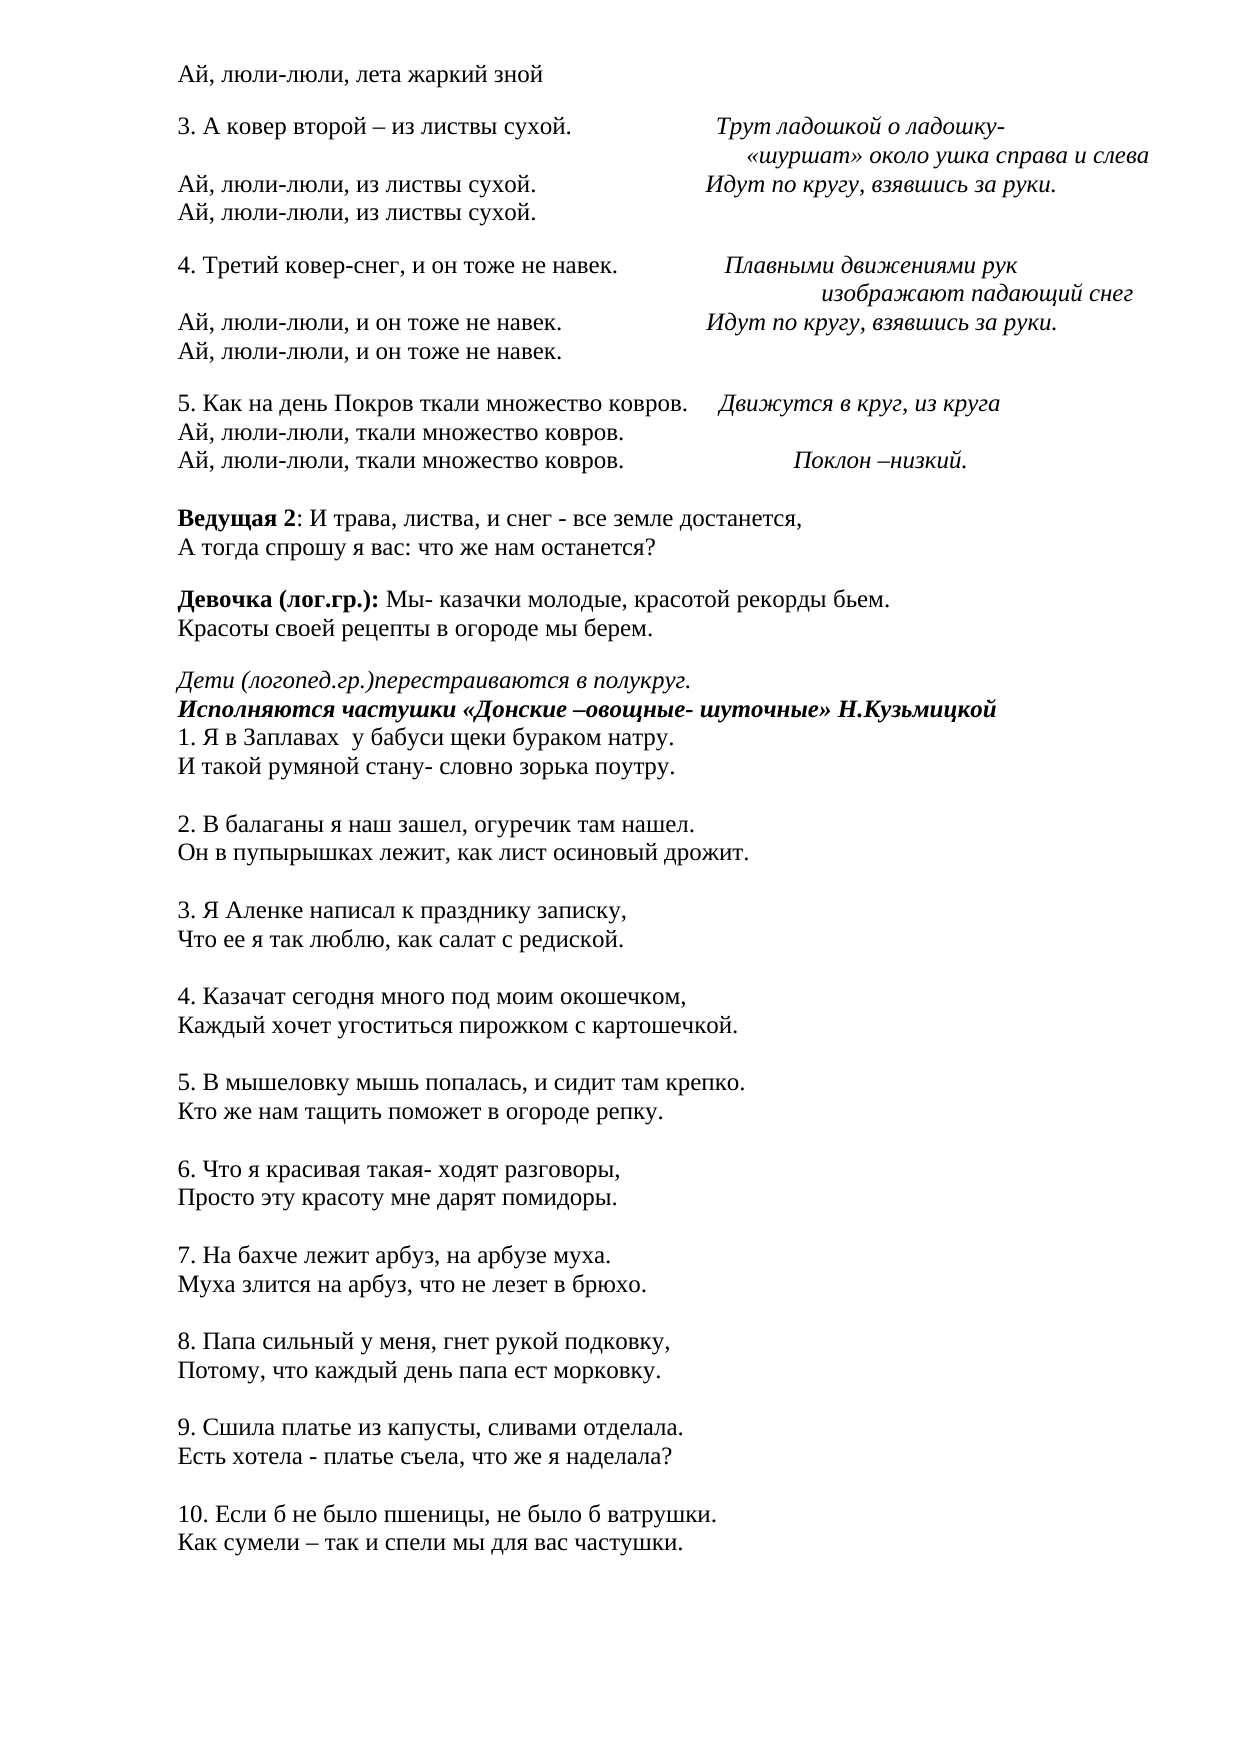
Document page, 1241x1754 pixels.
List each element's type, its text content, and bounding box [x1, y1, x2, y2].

text Ай, люли-люли, ткали множество ковров. Поклон –низкий. [177, 446, 1152, 474]
text 10. Если б не было пшеницы, не было б ватрушки. [177, 1499, 1152, 1527]
text 6. Что я красивая такая- ходят разговоры, [177, 1154, 1152, 1182]
text изображают падающий снег [177, 278, 1152, 307]
text Просто эту красоту мне дарят помидоры. [177, 1182, 1152, 1211]
text 3. Я Аленке написал к празднику записку, [177, 895, 1152, 924]
text Дети (логопед.гр.)перестраиваются в полукруг. [177, 665, 1152, 694]
text 4. Третий ковер-снег, и он тоже не навек. Плавными движениями рук [177, 250, 1152, 278]
text Есть хотела - платье съела, что же я наделала? [177, 1441, 1152, 1470]
text А тогда спрошу я вас: что же нам останется? [177, 532, 1152, 561]
text Кто же нам тащить поможет в огороде репку. [177, 1096, 1152, 1125]
text Ай, люли-люли, и он тоже не навек. Идут по кругу, взявшись за руки. [177, 307, 1152, 336]
text Он в пупырышках лежит, как лист осиновый дрожит. [177, 837, 1152, 866]
text Ай, люли-люли, ткали множество ковров. [177, 417, 1152, 446]
text Красоты своей рецепты в огороде мы берем. [177, 613, 1152, 642]
text Что ее я так люблю, как салат с редиской. [177, 924, 1152, 952]
text Муха злится на арбуз, что не лезет в брюхо. [177, 1269, 1152, 1297]
text 1. Я в Заплавах у бабуси щеки бураком натру. [177, 722, 1152, 751]
text 9. Сшила платье из капусты, сливами отделала. [177, 1412, 1152, 1441]
text И такой румяной стану- словно зорька поутру. [177, 751, 1152, 780]
text Девочка (лог.гр.): Мы- казачки молодые, красотой рекорды бьем. [177, 584, 1152, 613]
text Ай, люли-люли, и он тоже не навек. [177, 336, 1152, 365]
text 3. А ковер второй – из листвы сухой. Трут ладошкой о ладошку- [177, 111, 1152, 140]
text 4. Казачат сегодня много под моим окошечком, [177, 981, 1152, 1010]
text Как сумели – так и спели мы для вас частушки. [177, 1527, 1152, 1556]
text «шуршат» около ушка справа и слева [177, 140, 1152, 169]
text Каждый хочет угоститься пирожком с картошечкой. [177, 1010, 1152, 1039]
text Потому, что каждый день папа ест морковку. [177, 1355, 1152, 1384]
text Ай, люли-люли, лета жаркий зной [177, 59, 1152, 88]
text 7. На бахче лежит арбуз, на арбузе муха. [177, 1240, 1152, 1269]
text 8. Папа сильный у меня, гнет рукой подковку, [177, 1326, 1152, 1355]
text Ай, люли-люли, из листвы сухой. [177, 197, 1152, 226]
text 5. В мышеловку мышь попалась, и сидит там крепко. [177, 1067, 1152, 1096]
text Исполняются частушки «Донские –овощные- шуточные» Н.Кузьмицкой [177, 694, 1152, 722]
text 5. Как на день Покров ткали множество ковров. Движутся в круг, из круга [177, 388, 1152, 417]
text 2. В балаганы я наш зашел, огуречик там нашел. [177, 809, 1152, 837]
text Ведущая 2: И трава, листва, и снег - все земле достанется, [177, 503, 1152, 532]
text Ай, люли-люли, из листвы сухой. Идут по кругу, взявшись за руки. [177, 169, 1152, 197]
